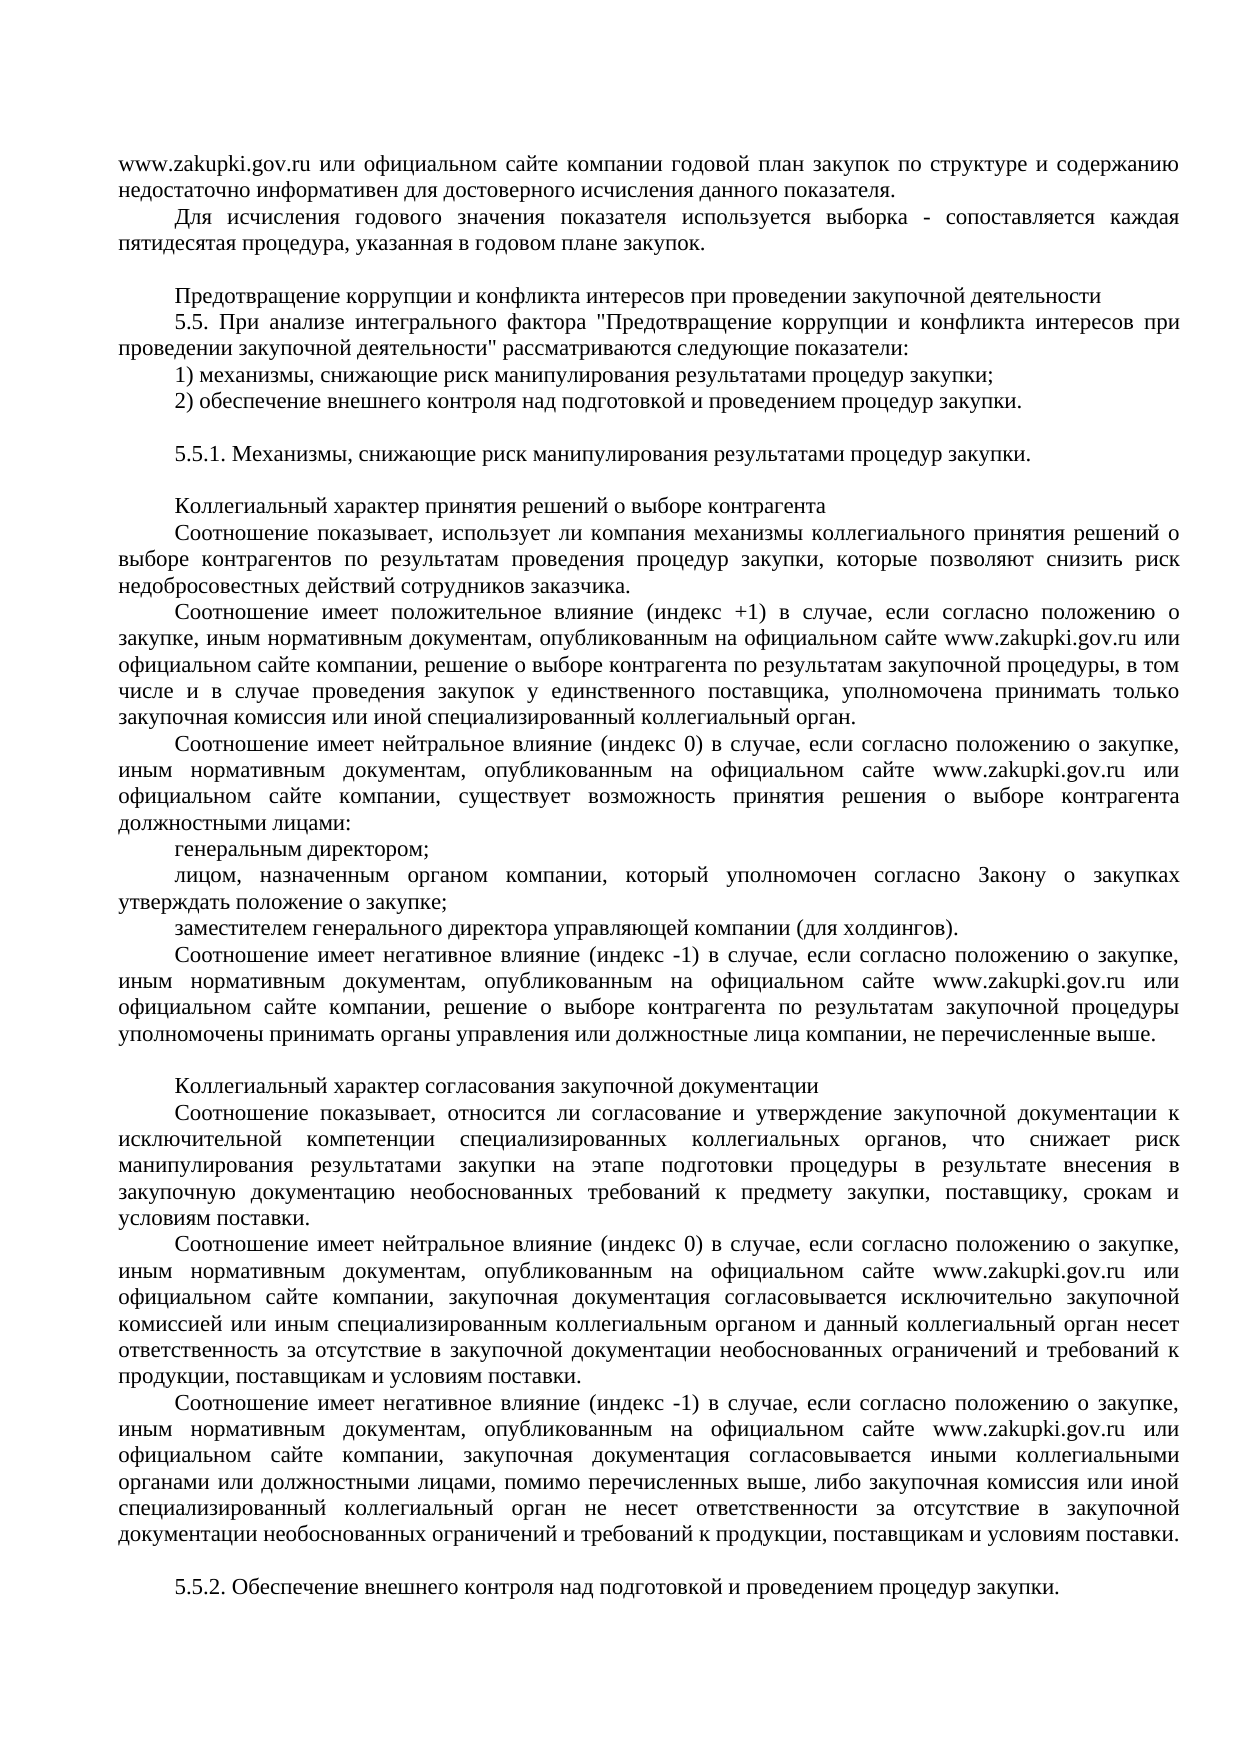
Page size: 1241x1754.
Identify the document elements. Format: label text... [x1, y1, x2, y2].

text 5.5.2. Обеспечение внешнего контроля над подготовкой и проведением процедур закупки. [118, 1573, 1181, 1599]
text Соотношение имеет негативное влияние (индекс -1) в случае, если согласно положению о закупке, иным нормативным документам, опубликованным на официальном сайте www.zakupki.gov.ru или официальном сайте компании, решение о выборе контрагента по результатам закупочной процедуры уполномочены принимать органы управления или должностные лица компании, не перечисленные выше. [118, 941, 1181, 1046]
text Соотношение показывает, относится ли согласование и утверждение закупочной документации к исключительной компетенции специализированных коллегиальных органов, что снижает риск манипулирования результатами закупки на этапе подготовки процедуры в результате внесения в закупочную документацию необоснованных требований к предмету закупки, поставщику, срокам и условиям поставки. [118, 1099, 1181, 1231]
text 2) обеспечение внешнего контроля над подготовкой и проведением процедур закупки. [118, 387, 1181, 413]
text Соотношение показывает, использует ли компания механизмы коллегиального принятия решений о выборе контрагентов по результатам проведения процедур закупки, которые позволяют снизить риск недобросовестных действий сотрудников заказчика. [118, 519, 1181, 598]
text Коллегиальный характер согласования закупочной документации [118, 1072, 1181, 1099]
text 5.5. При анализе интегрального фактора "Предотвращение коррупции и конфликта интересов при проведении закупочной деятельности" рассматриваются следующие показатели: [118, 308, 1181, 361]
text Соотношение имеет нейтральное влияние (индекс 0) в случае, если согласно положению о закупке, иным нормативным документам, опубликованным на официальном сайте www.zakupki.gov.ru или официальном сайте компании, закупочная документация согласовывается исключительно закупочной комиссией или иным специализированным коллегиальным органом и данный коллегиальный орган несет ответственность за отсутствие в закупочной документации необоснованных ограничений и требований к продукции, поставщикам и условиям поставки. [118, 1231, 1181, 1389]
text 1) механизмы, снижающие риск манипулирования результатами процедур закупки; [118, 361, 1181, 387]
text 5.5.1. Механизмы, снижающие риск манипулирования результатами процедур закупки. [118, 440, 1181, 466]
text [118, 150, 1181, 203]
text Соотношение имеет нейтральное влияние (индекс 0) в случае, если согласно положению о закупке, иным нормативным документам, опубликованным на официальном сайте www.zakupki.gov.ru или официальном сайте компании, существует возможность принятия решения о выборе контрагента должностными лицами: [118, 730, 1181, 835]
text Предотвращение коррупции и конфликта интересов при проведении закупочной деятельности [118, 282, 1181, 308]
text Для исчисления годового значения показателя используется выборка - сопоставляется каждая пятидесятая процедура, указанная в годовом плане закупок. [118, 203, 1181, 255]
text заместителем генерального директора управляющей компании (для холдингов). [118, 914, 1181, 941]
text Соотношение имеет положительное влияние (индекс +1) в случае, если согласно положению о закупке, иным нормативным документам, опубликованным на официальном сайте www.zakupki.gov.ru или официальном сайте компании, решение о выборе контрагента по результатам закупочной процедуры, в том числе и в случае проведения закупок у единственного поставщика, уполномочена принимать только закупочная комиссия или иной специализированный коллегиальный орган. [118, 598, 1181, 730]
text генеральным директором; [118, 835, 1181, 862]
text Коллегиальный характер принятия решений о выборе контрагента [118, 493, 1181, 519]
text лицом, назначенным органом компании, который уполномочен согласно Закону о закупках утверждать положение о закупке; [118, 862, 1181, 914]
text Соотношение имеет негативное влияние (индекс -1) в случае, если согласно положению о закупке, иным нормативным документам, опубликованным на официальном сайте www.zakupki.gov.ru или официальном сайте компании, закупочная документация согласовывается иными коллегиальными органами или должностными лицами, помимо перечисленных выше, либо закупочная комиссия или иной специализированный коллегиальный орган не несет ответственности за отсутствие в закупочной документации необоснованных ограничений и требований к продукции, поставщикам и условиям поставки. [118, 1389, 1181, 1547]
